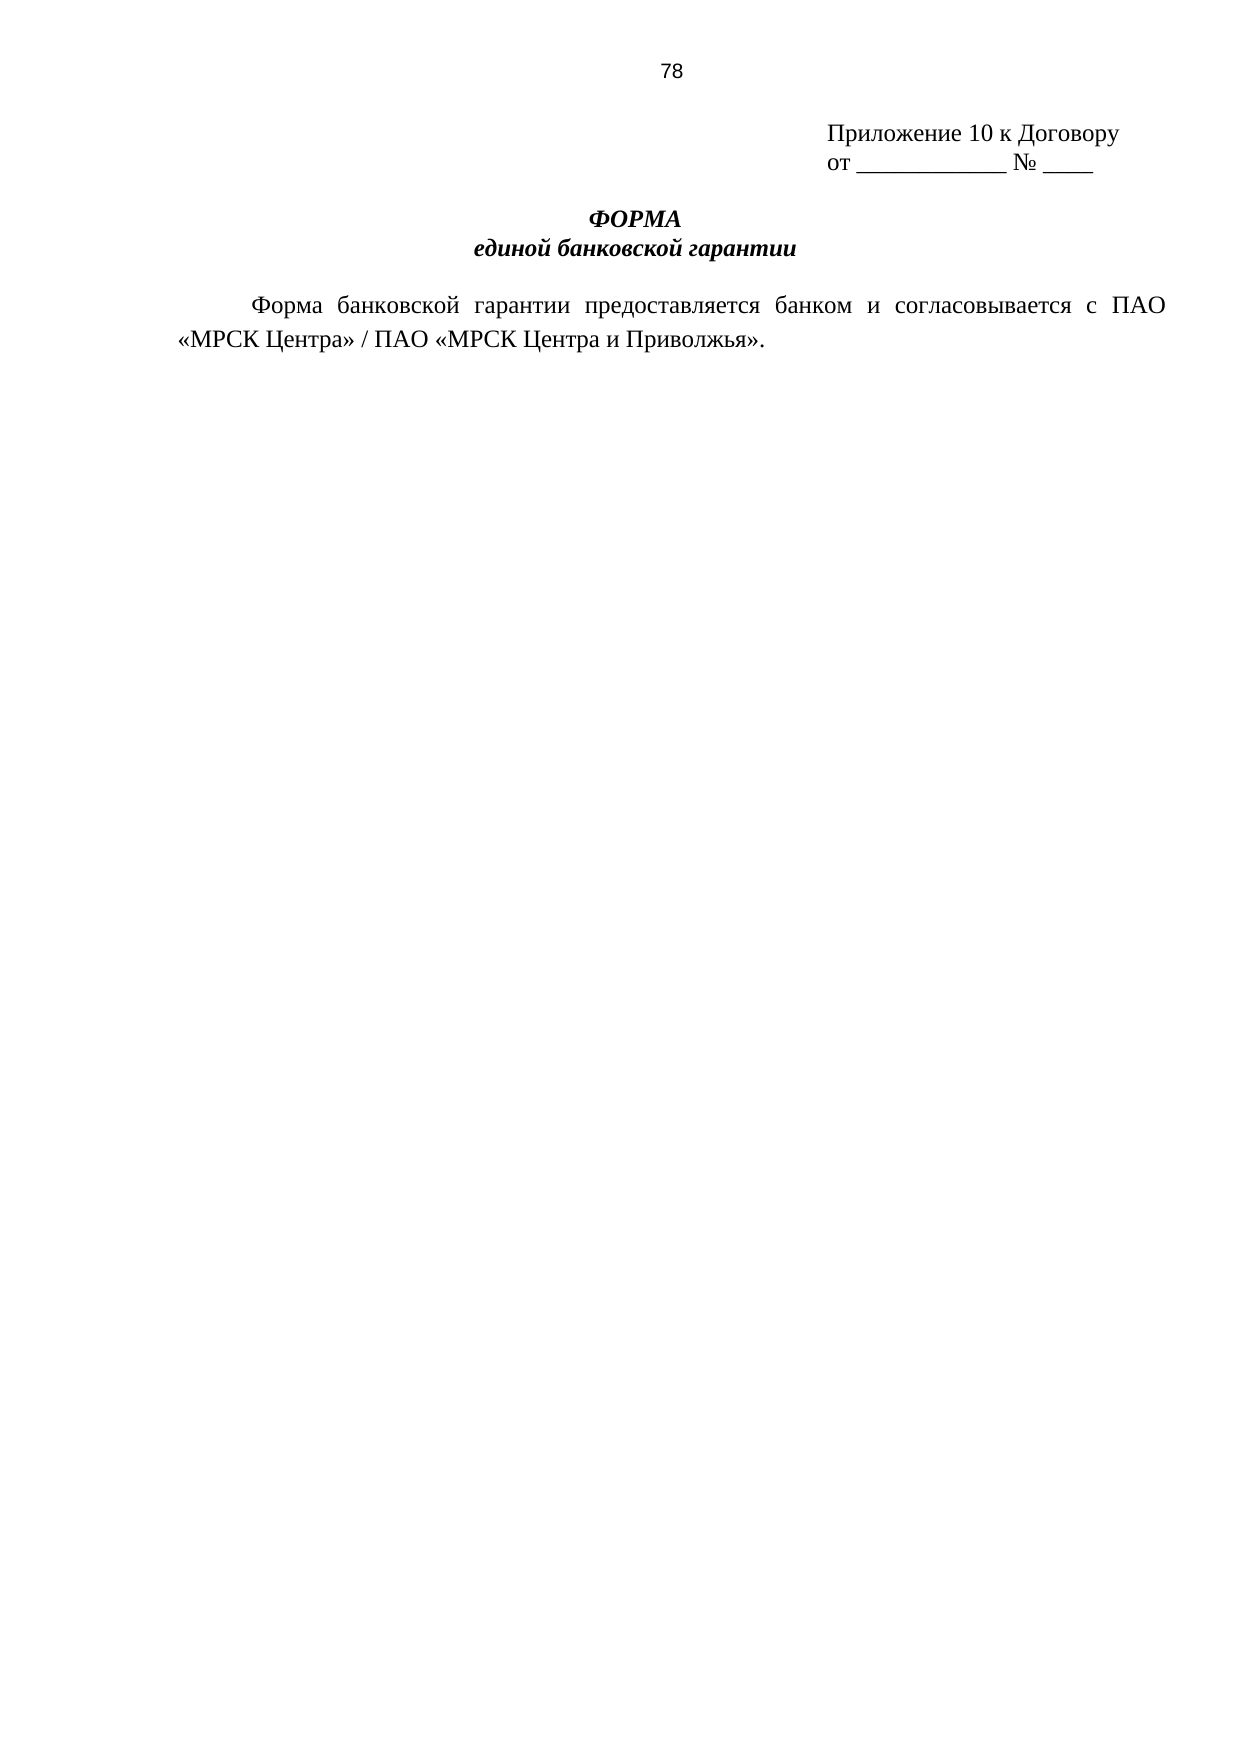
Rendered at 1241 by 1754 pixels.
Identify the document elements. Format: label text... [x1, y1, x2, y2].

text ФОРМА [177, 204, 1093, 233]
text Приложение 10 к Договору [827, 118, 1167, 147]
text единой банковской гарантии [177, 233, 1093, 262]
text Форма банковской гарантии предоставляется банком и согласовывается с ПАО «МРСК Центра» / ПАО «МРСК Центра и Приволжья». [177, 291, 1166, 352]
subtitle от ____________ № ____ [827, 147, 1167, 176]
